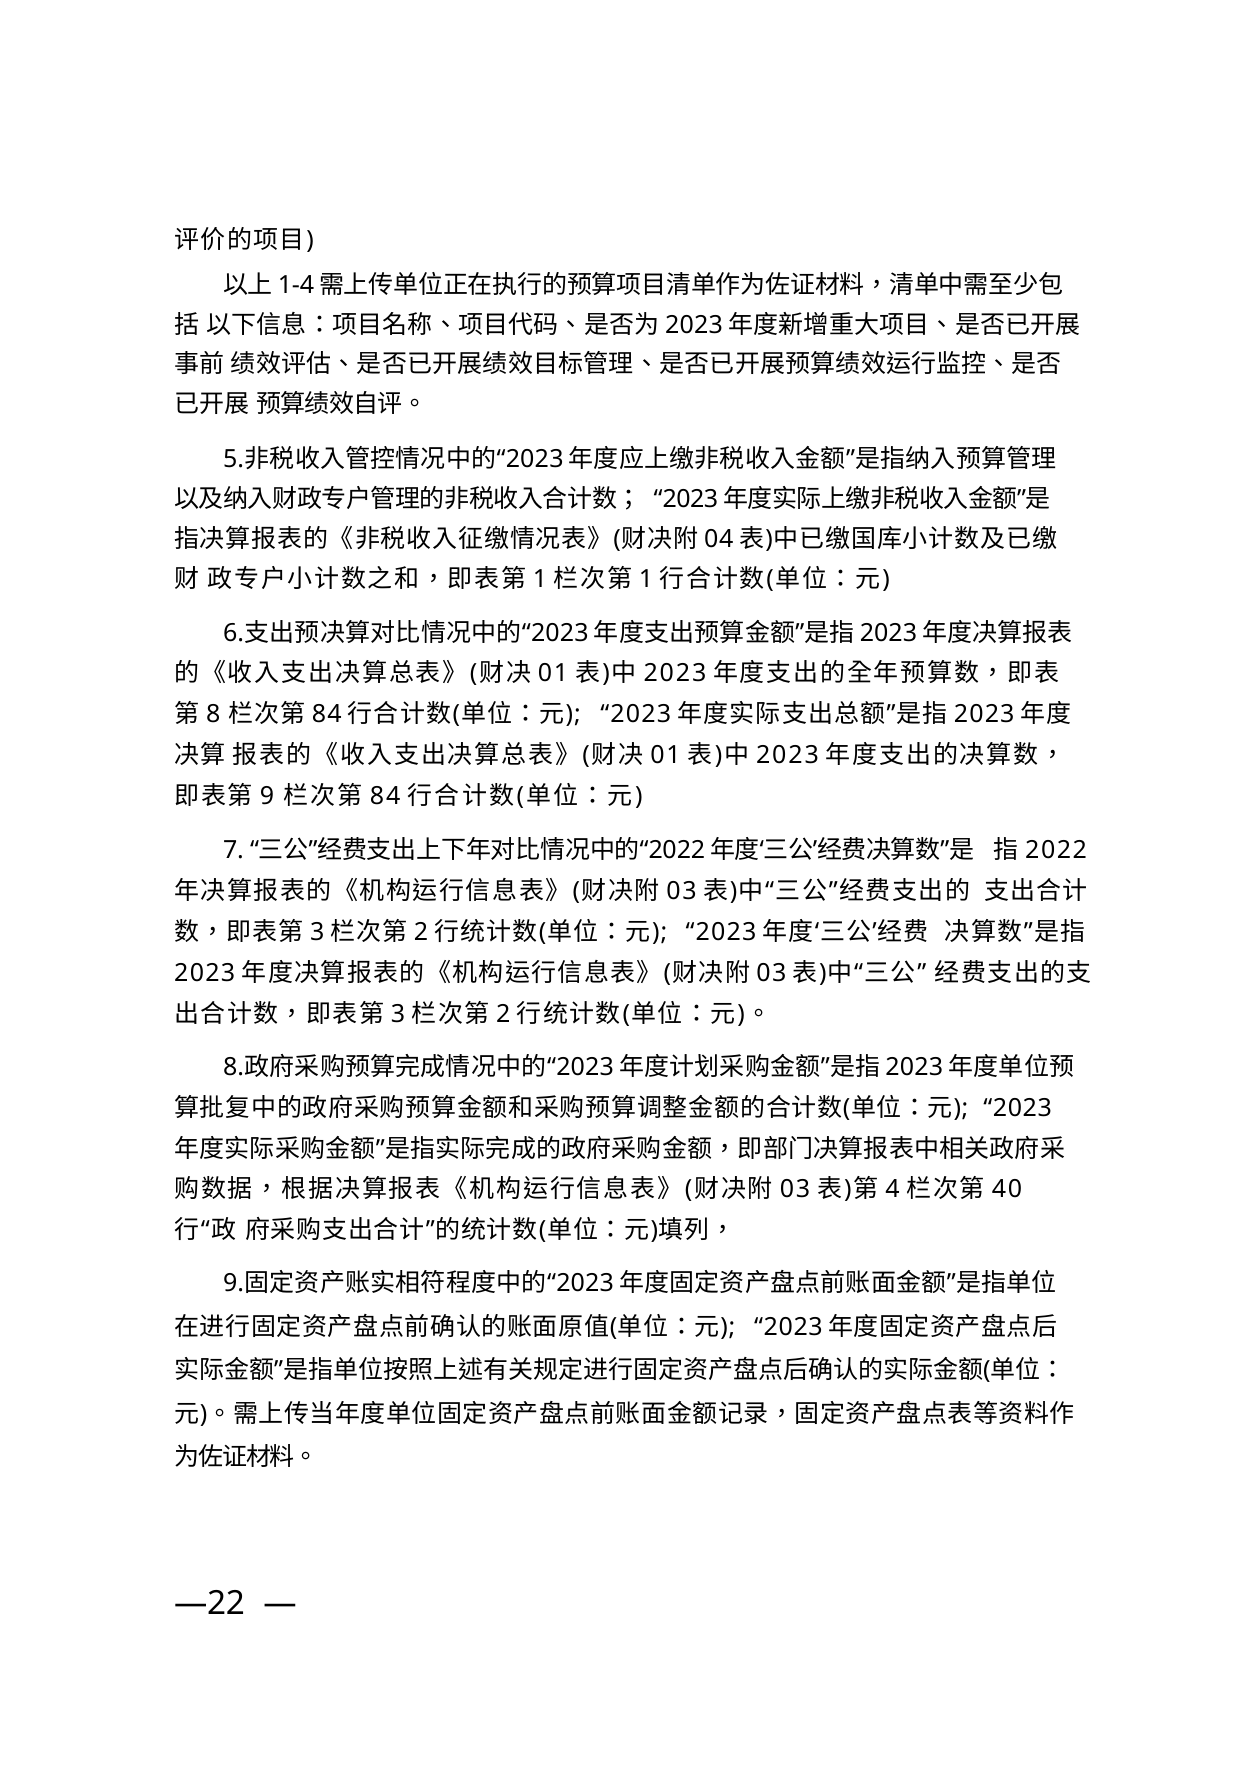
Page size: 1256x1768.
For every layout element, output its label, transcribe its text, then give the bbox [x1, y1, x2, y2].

text 为佐证材料。 [174, 1439, 1103, 1471]
text 5.非税收入管控情况中的“2023年度应上缴非税收入金额”是指纳入预算管理 以及纳入财政专户管理的非税收入合计数； “2023年度实际上缴非税收入金额”是 指决算报表的《非税收入征缴情况表》(财决附04表)中已缴国库小计数及已缴财 政专户小计数之和，即表第1栏次第1行合计数(单位：元) [174, 440, 1081, 595]
text 以上1-4需上传单位正在执行的预算项目清单作为佐证材料，清单中需至少包括 以下信息：项目名称、项目代码、是否为2023年度新增重大项目、是否已开展事前 绩效评估、是否已开展绩效目标管理、是否已开展预算绩效运行监控、是否已开展 预算绩效自评。 [174, 267, 1082, 420]
text 8.政府采购预算完成情况中的“2023年度计划采购金额”是指2023年度单位预 算批复中的政府采购预算金额和采购预算调整金额的合计数(单位：元); “2023 年度实际采购金额”是指实际完成的政府采购金额，即部门决算报表中相关政府采 购数据，根据决算报表《机构运行信息表》(财决附03表)第4栏次第40行“政 府采购支出合计”的统计数(单位：元)填列， [174, 1049, 1083, 1246]
text 评价的项目) [174, 223, 1103, 254]
text 7. “三公”经费支出上下年对比情况中的“2022年度‘三公’经费决算数”是 指2022年决算报表的《机构运行信息表》(财决附03表)中“三公”经费支出的 支出合计数，即表第3栏次第2行统计数(单位：元); “2023年度‘三公’经费 决算数”是指2023年度决算报表的《机构运行信息表》(财决附03表)中“三公” 经费支出的支出合计数，即表第3栏次第2行统计数(单位：元)。 [174, 832, 1103, 1029]
text 6.支出预决算对比情况中的“2023年度支出预算金额”是指2023年度决算报表 的《收入支出决算总表》(财决01表)中2023年度支出的全年预算数，即表第8 栏次第84行合计数(单位：元); “2023年度实际支出总额”是指2023年度决算 报表的《收入支出决算总表》(财决01表)中2023年度支出的决算数，即表第9 栏次第84行合计数(单位：元) [174, 614, 1084, 812]
text 9.固定资产账实相符程度中的“2023年度固定资产盘点前账面金额”是指单位 在进行固定资产盘点前确认的账面原值(单位：元); “2023年度固定资产盘点后 实际金额”是指单位按照上述有关规定进行固定资产盘点后确认的实际金额(单位： 元)。需上传当年度单位固定资产盘点前账面金额记录，固定资产盘点表等资料作 [174, 1265, 1089, 1430]
